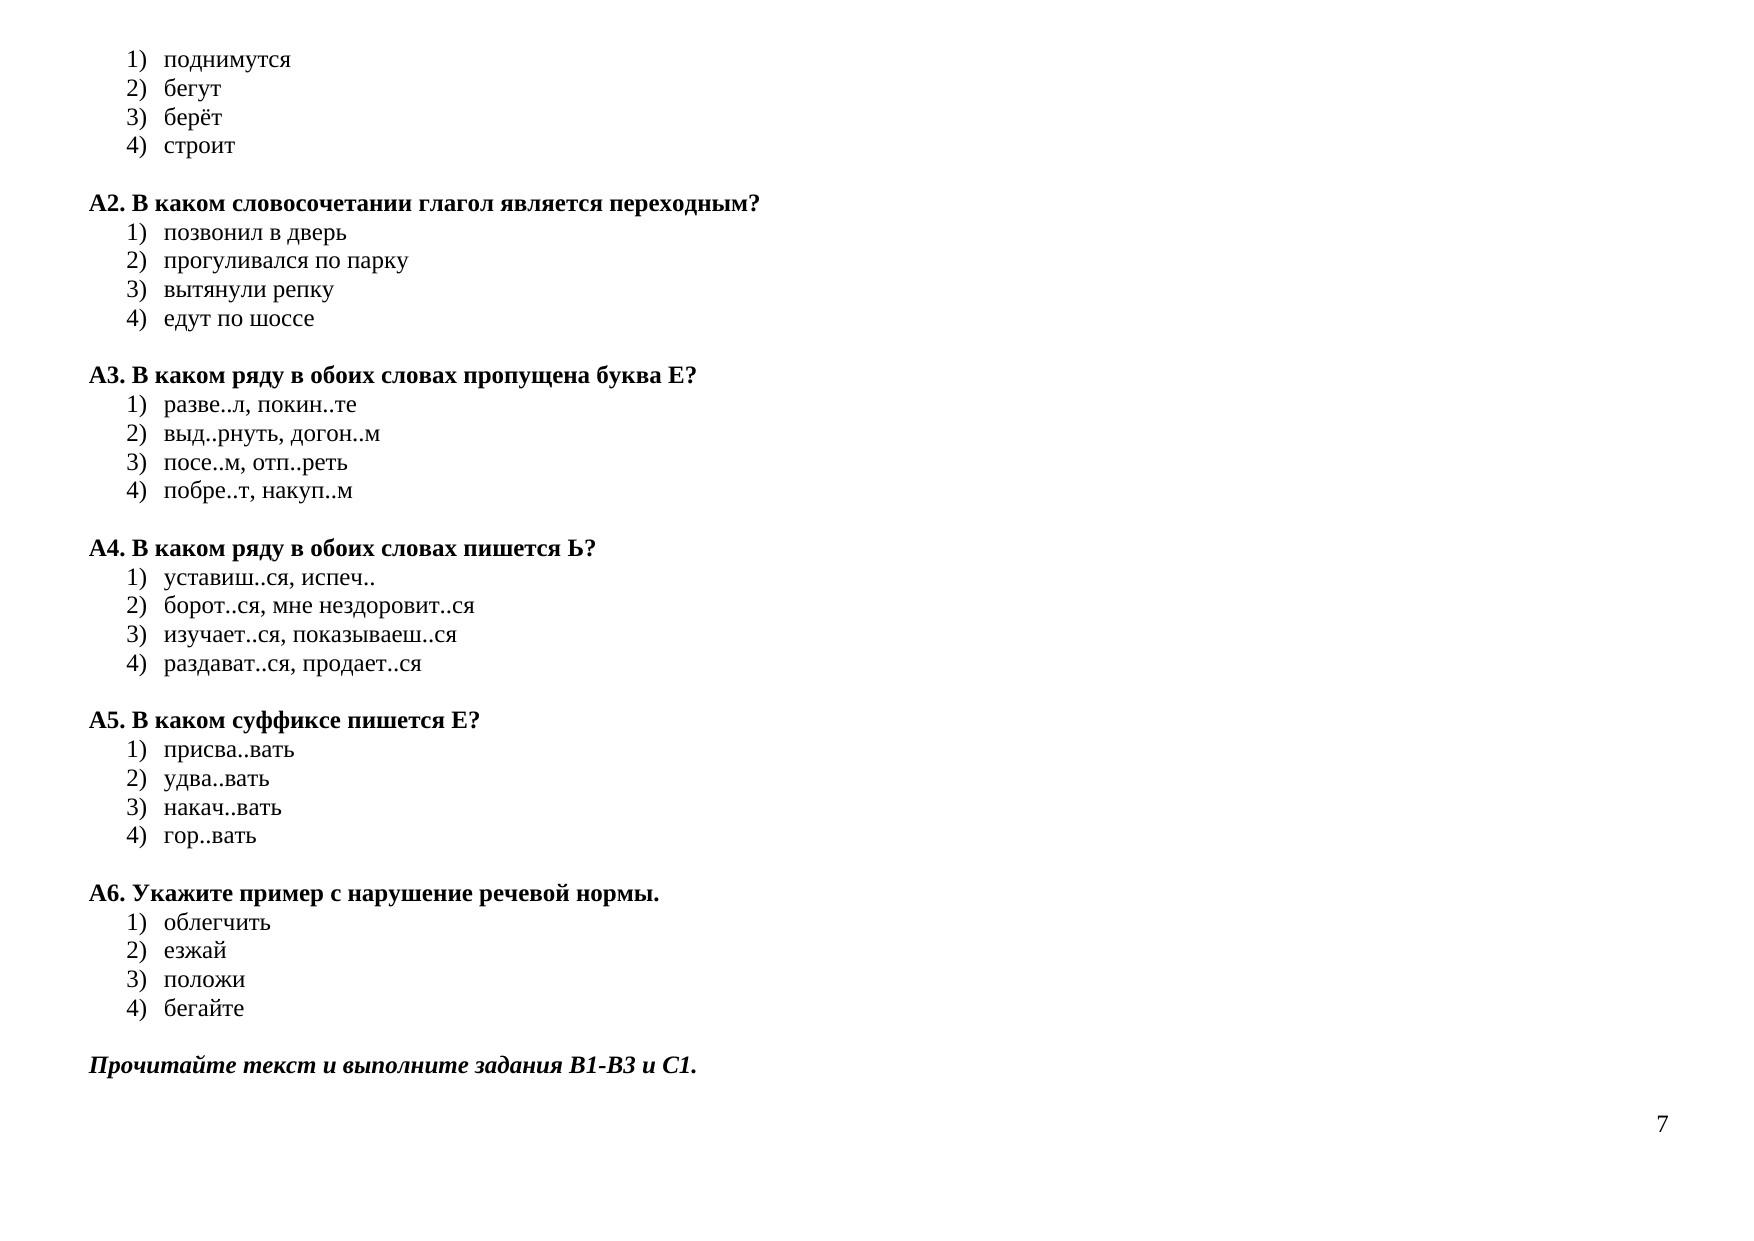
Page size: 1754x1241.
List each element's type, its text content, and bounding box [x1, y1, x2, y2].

list побре..т, накуп..м [126, 476, 1668, 504]
list бегут [126, 73, 1668, 102]
list бегайте [126, 993, 1668, 1022]
list прогуливался по парку [126, 246, 1668, 274]
list борот..ся, мне нездоровит..ся [126, 591, 1668, 619]
list позвонил в дверь [126, 217, 1668, 246]
list накач..вать [126, 792, 1668, 821]
list положи [126, 964, 1668, 993]
text А2. В каком словосочетании глагол является переходным? [89, 188, 1668, 217]
list поднимутся [126, 44, 1668, 73]
list вытянули репку [126, 274, 1668, 303]
text А3. В каком ряду в обоих словах пропущена буква Е? [89, 361, 1668, 389]
text Прочитайте текст и выполните задания В1-В3 и С1. [89, 1051, 1668, 1079]
list выд..рнуть, догон..м [126, 418, 1668, 447]
list берёт [126, 102, 1668, 131]
list посе..м, отп..реть [126, 447, 1668, 476]
text А6. Укажите пример с нарушение речевой нормы. [89, 878, 1668, 907]
text А5. В каком суффиксе пишется Е? [89, 706, 1668, 734]
list присва..вать [126, 734, 1668, 763]
list езжай [126, 936, 1668, 964]
list раздават..ся, продает..ся [126, 648, 1668, 677]
list облегчить [126, 907, 1668, 936]
list гор..вать [126, 821, 1668, 849]
list уставиш..ся, испеч.. [126, 562, 1668, 591]
list едут по шоссе [126, 303, 1668, 332]
list изучает..ся, показываеш..ся [126, 619, 1668, 648]
list удва..вать [126, 763, 1668, 792]
list строит [126, 131, 1668, 159]
list разве..л, покин..те [126, 389, 1668, 418]
text А4. В каком ряду в обоих словах пишется Ь? [89, 533, 1668, 562]
